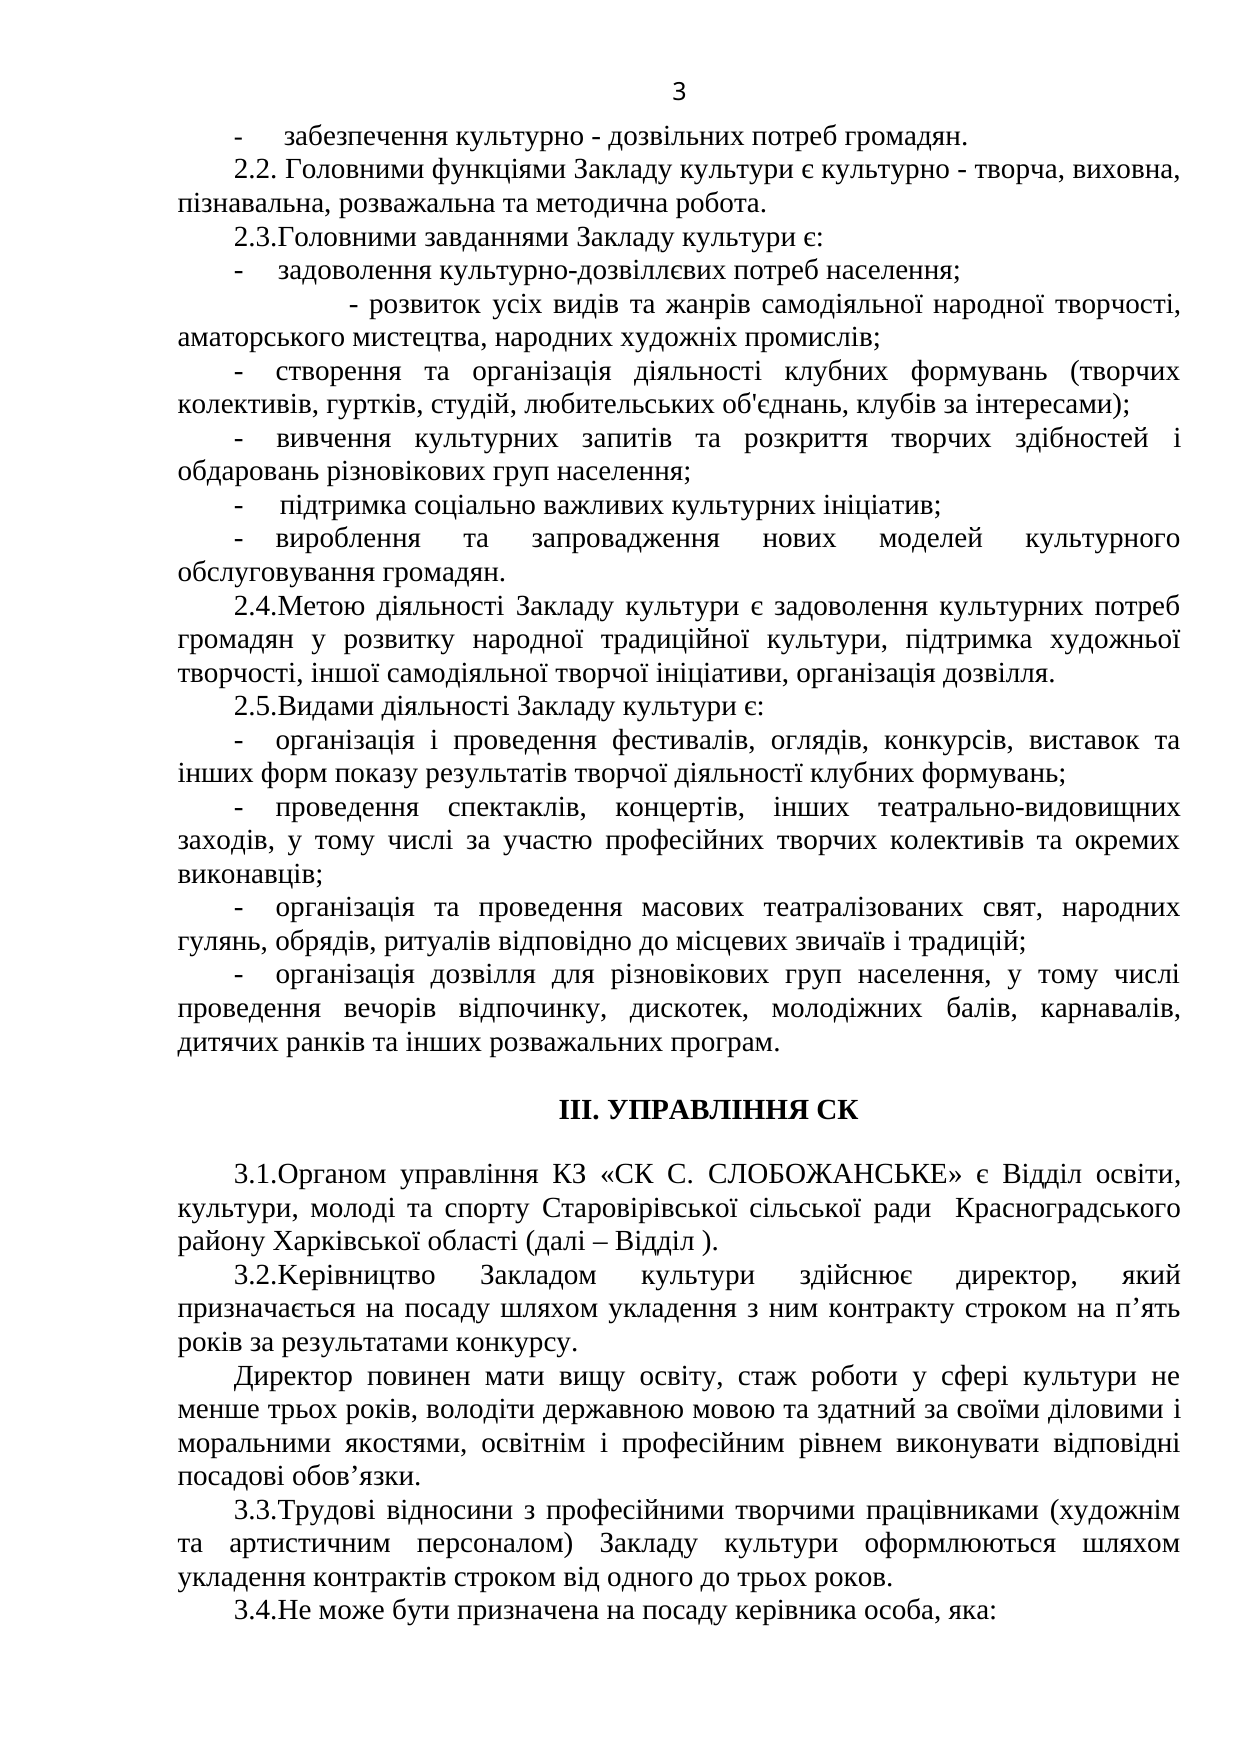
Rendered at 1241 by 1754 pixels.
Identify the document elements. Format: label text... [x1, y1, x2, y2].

list вироблення та запровадження нових моделей культурного обслуговування громадян. [177, 521, 1181, 588]
text 3.3.Трудові відносини з професійними творчими працівниками (художнім та артистичним персоналом) Закладу культури оформлюються шляхом укладення контрактів строком від одного до трьох роков. [177, 1492, 1181, 1592]
list організація i проведення фестивалів, оглядів, конкурсів, виставок та інших форм показу результатів творчої діяльностї клубних формувань; [177, 722, 1181, 789]
text 2.5.Видами діяльності Закладу культури є: [177, 688, 1181, 722]
text III. УПРАВЛІННЯ СК [179, 1092, 1181, 1126]
text 3.1.Органом управління КЗ «СК С. СЛОБОЖАНСЬКЕ» є Відділ освіти, культури, молоді та спорту Старовірівської сільської ради Красноградського району Харківської області (далі – Відділ ). [177, 1156, 1181, 1257]
list підтримка соціально важливих культурних ініціатив; [177, 487, 1181, 521]
list організація дозвілля для різновікових груп населення, у тому числі проведення вечорів відпочинку, дискотек, молодіжних балів, карнавалів, дитячих ранків та інших розважальних програм. [177, 957, 1181, 1057]
text 2.4.Метою діяльності Закладу культури є задоволення культурних потреб громадян у розвитку народної традиційної культури, підтримка художньої твopчocтi, іншої самодіяльної творчої ініціативи, організація дозвілля. [177, 588, 1181, 688]
text 3.4.Не може бути призначена на посаду керівника особа, яка: [177, 1592, 1181, 1626]
text 2.3.Головними завданнями Закладу культури є: [177, 219, 1181, 252]
text - розвиток ycix видів та жанрів самодіяльної народної творчості, аматорського мистецтва, народних художніх промислів; [177, 286, 1181, 353]
list створення та організація діяльності клубних формувань (творчих колективів, гуртків, студій, любительських об'єднань, клубів за інтересами); [177, 353, 1181, 420]
text 2.2. Головними функціями Закладу культури є культурно - творча, виховна, пізнавальна, розважальна та методична робота. [177, 152, 1181, 219]
list вивчення культурних запитів та розкриття творчих здібностей i обдаровань різновікових груп населення; [177, 420, 1181, 487]
text Директор повинен мати вищу освіту, стаж роботи у сфері культури не менше трьох років, володіти державною мовою та здатний за своїми діловими i моральними якостями, освітнім i професійним рівнем виконувати відповідні посадові обов’язки. [177, 1358, 1181, 1492]
list забезпечення культурно - дозвільних потреб громадян. [177, 118, 1181, 152]
list задоволення культурно-дозвіллєвих потреб населення; [177, 252, 1181, 286]
list проведення спектаклів, концертів, інших театрально-видовищних заходів, у тому числі за участю професійних творчих колективів та окремих виконавців; [177, 789, 1181, 889]
text 3.2.Kepiвництво Закладом культури здійснює директор, який призначається на посаду шляхом укладення з ним контракту строком на п’ять років за результатами конкурсу. [177, 1257, 1181, 1358]
list організація та проведення масових театралізованих свят, народних гулянь, обрядів, ритуалів відповідно до місцевих звичаїв i традицій; [177, 889, 1181, 957]
